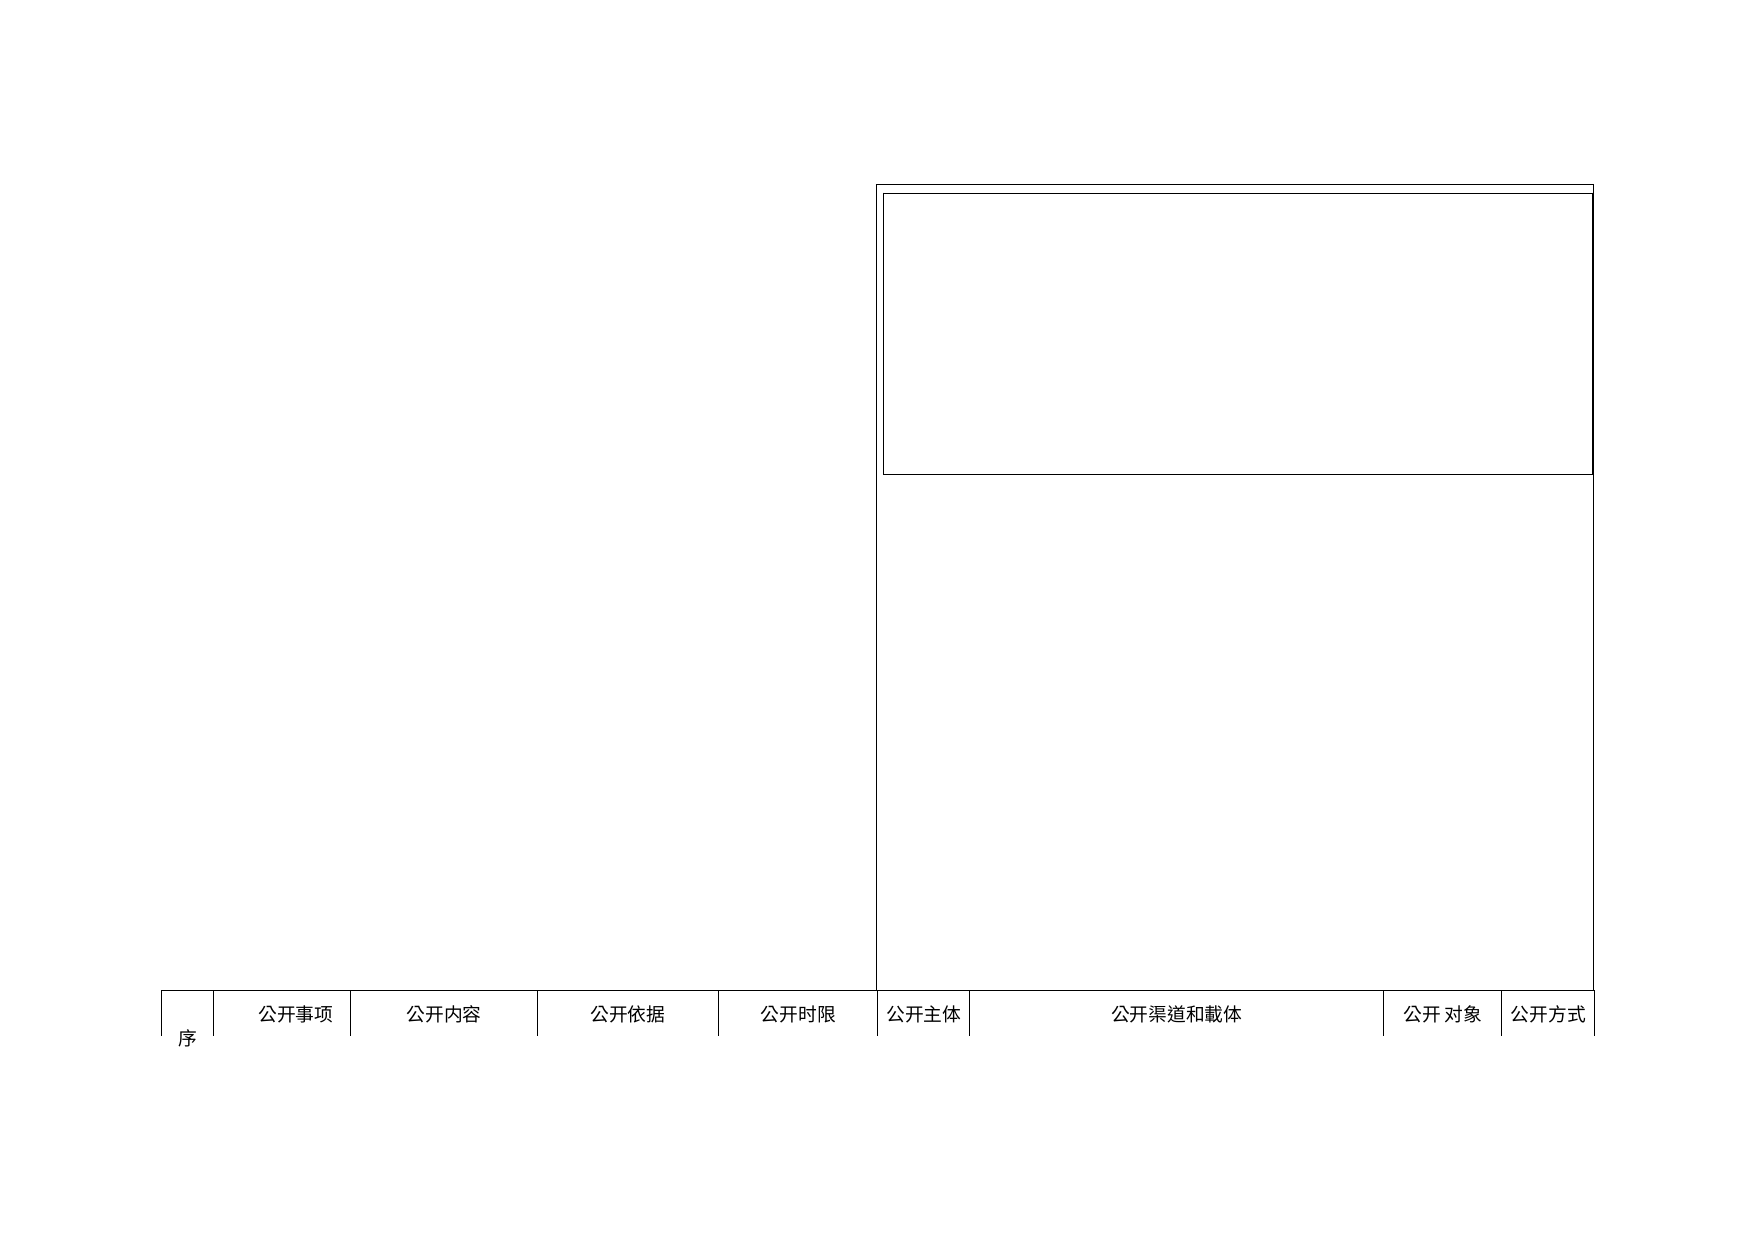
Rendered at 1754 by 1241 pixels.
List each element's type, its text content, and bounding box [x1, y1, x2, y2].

table_header 公开方式 [1502, 991, 1594, 1036]
table_header 序号 [162, 991, 213, 1036]
table_cell [884, 194, 1592, 474]
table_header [970, 991, 1383, 1036]
table_header 公开时限 [719, 991, 877, 1036]
table_header 公开主体 [878, 991, 969, 1036]
table_header 公开依据 [538, 991, 718, 1036]
table_header 公开事项 [214, 991, 350, 1036]
table_header 公开内容 （要素） [351, 991, 537, 1036]
table_header 公开 对象 [1384, 991, 1501, 1036]
